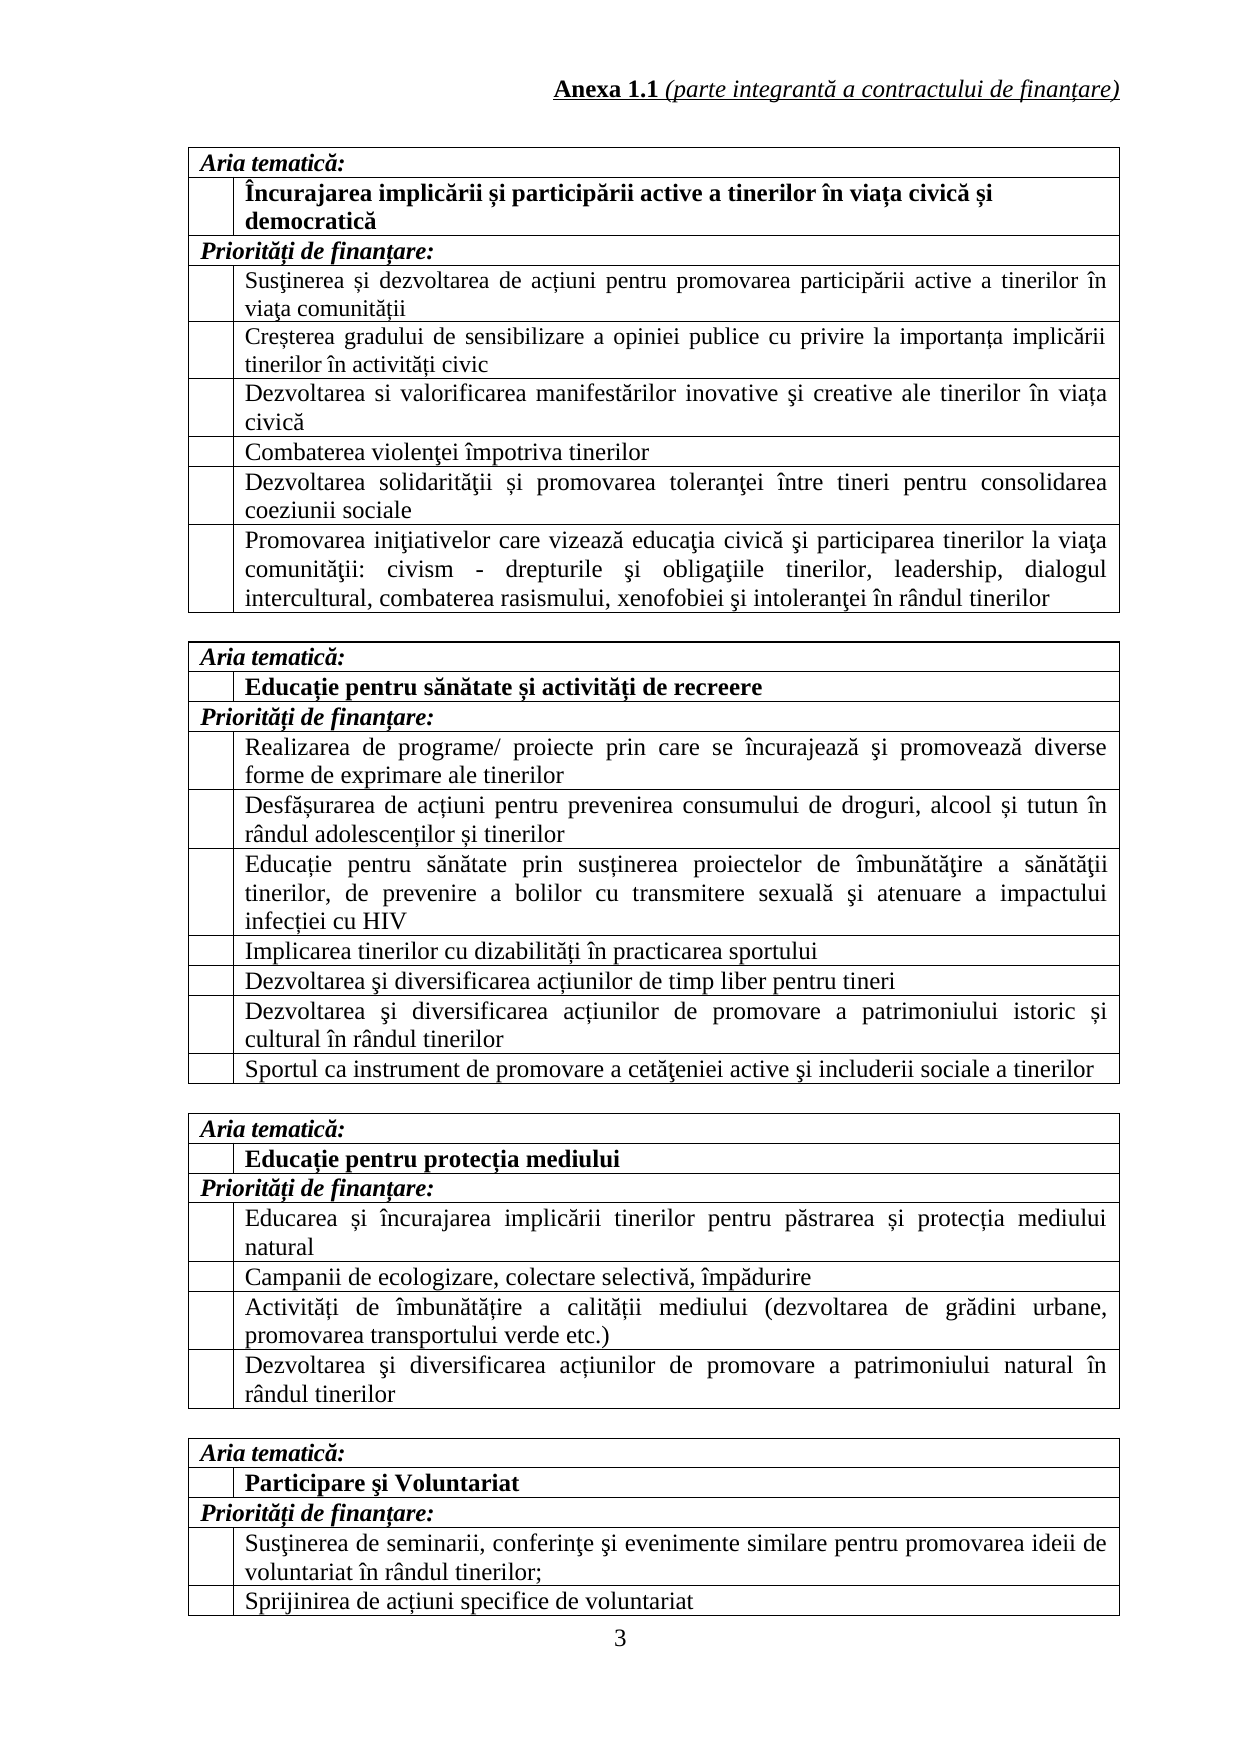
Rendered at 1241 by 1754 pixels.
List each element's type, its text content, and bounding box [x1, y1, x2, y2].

table_cell [189, 525, 233, 612]
table_cell Dezvoltarea şi diversificarea acțiunilor de promovare a patrimoniului natural în rândul tinerilor [234, 1350, 1119, 1408]
table_header Aria tematică: [189, 643, 1119, 671]
table_cell [189, 996, 233, 1053]
table_cell Priorități de finanțare: [189, 1498, 1119, 1527]
table_cell [189, 379, 233, 436]
table_cell Priorități de finanțare: [189, 236, 1119, 265]
table_cell [189, 849, 233, 935]
table_cell Încurajarea implicării și participării active a tinerilor în viața civică și democratică [234, 178, 1119, 235]
table_cell Susţinerea și dezvoltarea de acțiuni pentru promovarea participării active a tinerilor în viaţa comunității [234, 266, 1119, 321]
table_cell [189, 1528, 233, 1585]
table_cell Educație pentru sănătate prin susținerea proiectelor de îmbunătăţire a sănătăţii tinerilor, de prevenire a bolilor cu transmitere sexuală şi atenuare a impactului infecției cu HIV [234, 849, 1119, 935]
table_cell Dezvoltarea şi diversificarea acțiunilor de promovare a patrimoniului istoric și cultural în rândul tinerilor [234, 996, 1119, 1053]
table_cell Activități de îmbunătățire a calității mediului (dezvoltarea de grădini urbane, promovarea transportului verde etc.) [234, 1292, 1119, 1349]
table_cell Dezvoltarea şi diversificarea acțiunilor de timp liber pentru tineri [234, 966, 1119, 995]
table_cell [189, 437, 233, 466]
table_cell [189, 672, 233, 701]
table_cell Promovarea iniţiativelor care vizează educaţia civică şi participarea tinerilor la viaţa comunităţii: civism - drepturile şi obligaţiile tinerilor, leadership, dialogul intercultural, combaterea rasismului, xenofobiei şi intoleranţei în rândul tinerilor [234, 525, 1119, 612]
table_cell [189, 732, 233, 789]
table_header Aria tematică: [189, 1114, 1119, 1143]
table_cell [189, 790, 233, 848]
table_cell [189, 1292, 233, 1349]
table_cell Dezvoltarea si valorificarea manifestărilor inovative şi creative ale tinerilor în viața civică [234, 379, 1119, 436]
table_cell Desfășurarea de acțiuni pentru prevenirea consumului de droguri, alcool și tutun în rândul adolescenților și tinerilor [234, 790, 1119, 848]
table_header Aria tematică: [189, 148, 1119, 177]
table_cell Participare şi Voluntariat [234, 1468, 1119, 1497]
table_cell Implicarea tinerilor cu dizabilități în practicarea sportului [234, 936, 1119, 965]
table_cell Campanii de ecologizare, colectare selectivă, împădurire [234, 1262, 1119, 1291]
table_cell [189, 966, 233, 995]
table_cell Sportul ca instrument de promovare a cetăţeniei active şi includerii sociale a tinerilor [234, 1054, 1119, 1083]
table_cell [189, 1054, 233, 1083]
table_cell [189, 1262, 233, 1291]
table_cell Sprijinirea de acțiuni specifice de voluntariat [234, 1586, 1119, 1615]
table_cell Priorități de finanțare: [189, 1174, 1119, 1202]
table_cell [189, 1203, 233, 1261]
table_cell [189, 1468, 233, 1497]
table_cell Educație pentru protecția mediului [234, 1144, 1119, 1172]
table_cell Creșterea gradului de sensibilizare a opiniei publice cu privire la importanța implicării tinerilor în activități civic [234, 322, 1119, 377]
table_cell Combaterea violenţei împotriva tinerilor [234, 437, 1119, 466]
table_cell [189, 936, 233, 965]
table_cell Susţinerea de seminarii, conferinţe şi evenimente similare pentru promovarea ideii de voluntariat în rândul tinerilor; [234, 1528, 1119, 1585]
table_cell Dezvoltarea solidarităţii și promovarea toleranţei între tineri pentru consolidarea coeziunii sociale [234, 467, 1119, 524]
table_cell [189, 178, 233, 235]
table_cell Educarea și încurajarea implicării tinerilor pentru păstrarea și protecția mediului natural [234, 1203, 1119, 1261]
table_cell [189, 266, 233, 321]
table_cell Priorități de finanțare: [189, 702, 1119, 731]
table_cell [189, 1586, 233, 1615]
table_cell [189, 1144, 233, 1172]
table_cell [189, 1350, 233, 1408]
table_cell [189, 322, 233, 377]
table_cell [189, 467, 233, 524]
table_cell Realizarea de programe/ proiecte prin care se încurajează şi promovează diverse forme de exprimare ale tinerilor [234, 732, 1119, 789]
table_header Aria tematică: [189, 1439, 1119, 1467]
table_cell Educație pentru sănătate și activități de recreere [234, 672, 1119, 701]
